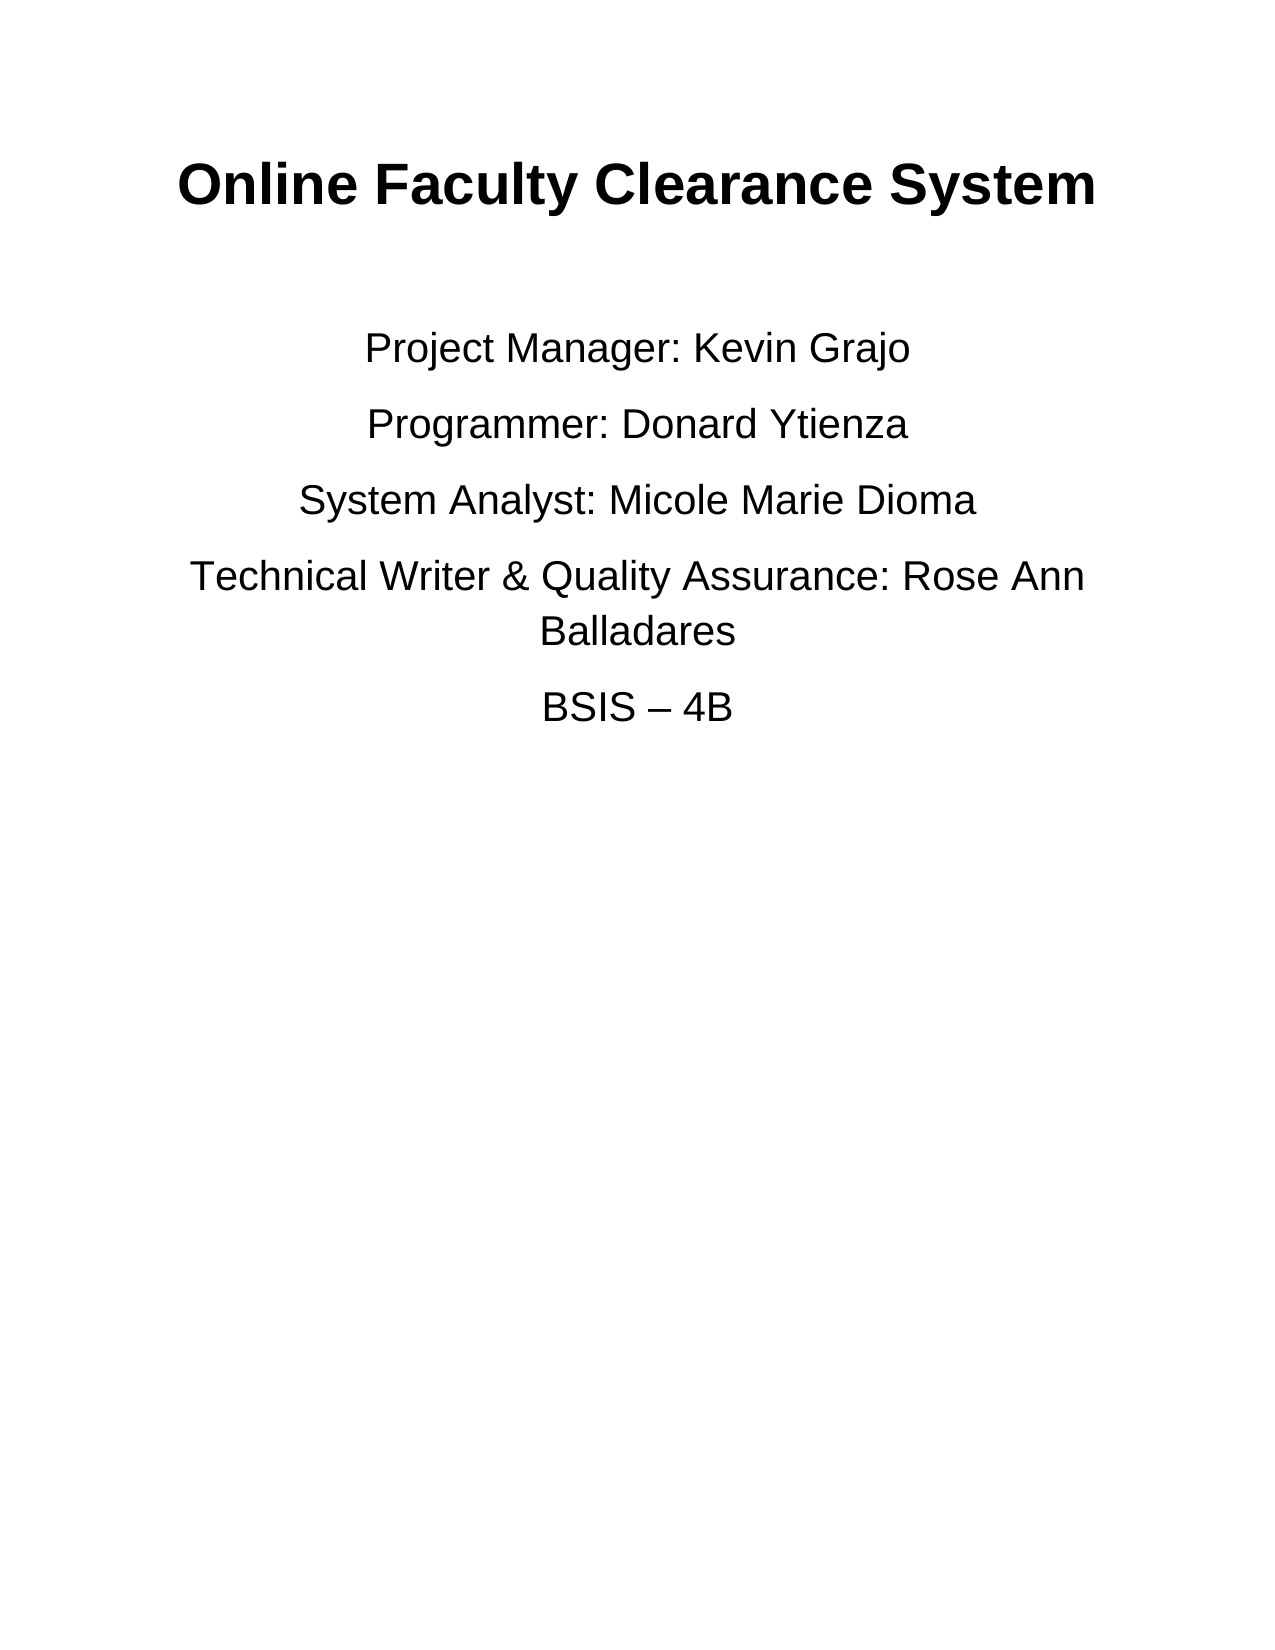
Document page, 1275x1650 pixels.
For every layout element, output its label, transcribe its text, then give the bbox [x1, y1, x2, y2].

text System Analyst: Micole Marie Dioma [150, 476, 1125, 524]
text Project Manager: Kevin Grajo [150, 324, 1125, 372]
text Programmer: Donard Ytienza [150, 400, 1125, 448]
text Online Faculty Clearance System [150, 150, 1125, 217]
text BSIS – 4B [150, 683, 1125, 731]
text Technical Writer & Quality Assurance: Rose Ann Balladares [150, 552, 1125, 655]
